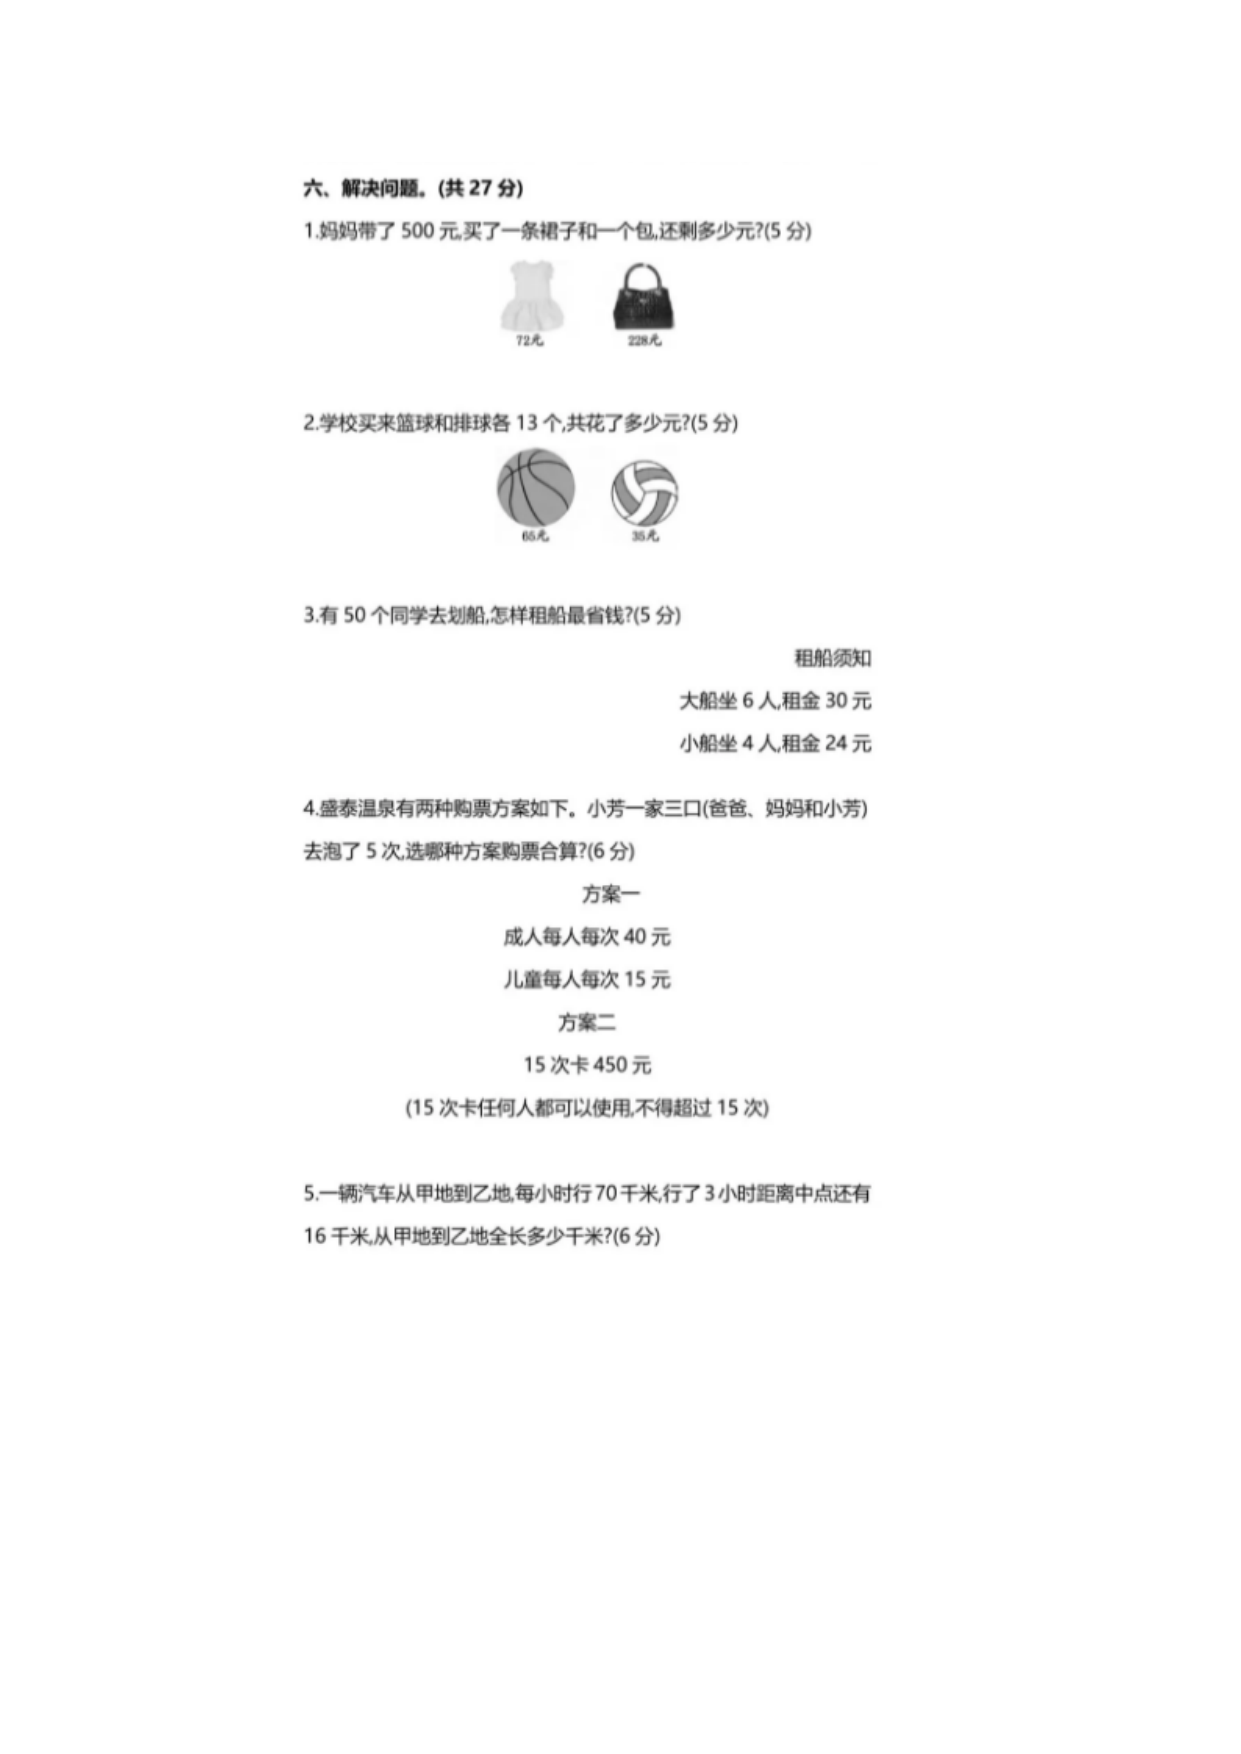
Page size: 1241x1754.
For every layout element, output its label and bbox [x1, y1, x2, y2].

picture [262, 162, 978, 1294]
